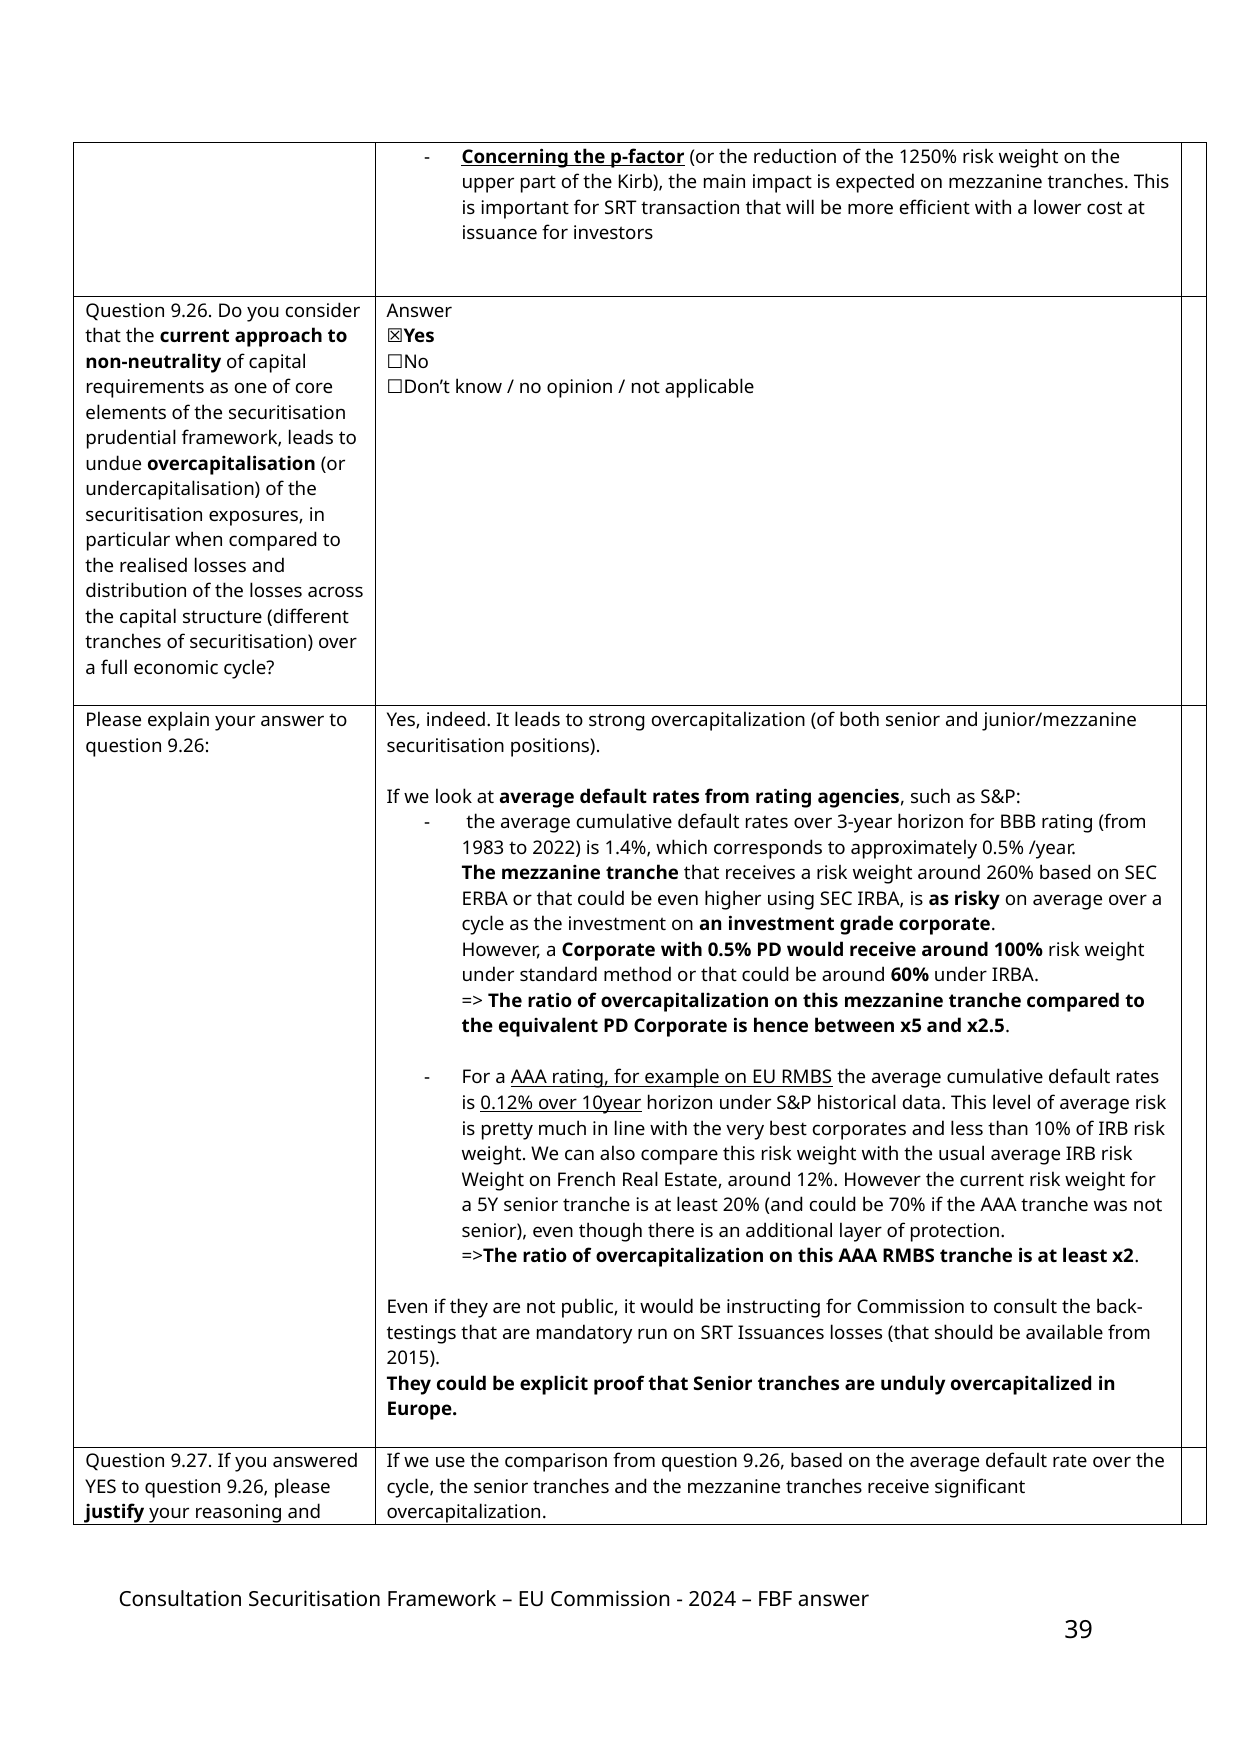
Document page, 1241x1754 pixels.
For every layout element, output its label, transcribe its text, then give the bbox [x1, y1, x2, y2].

table_cell Answer Yes No Don’t know / no opinion / not applicable [376, 297, 1181, 705]
table_cell [1182, 143, 1206, 296]
table_cell Question 9.26. Do you consider that the current approach to non-neutrality of capital requirements as one of core elements of the securitisation prudential framework, leads to undue overcapitalisation (or undercapitalisation) of the securitisation exposures, in particular when compared to the realised losses and distribution of the losses across the capital structure (different tranches of securitisation) over a full economic cycle? [74, 297, 375, 705]
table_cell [376, 143, 1181, 296]
table_cell [1182, 706, 1206, 1447]
table_cell Please explain your answer to question 9.26: [74, 706, 375, 1447]
table_cell [1182, 297, 1206, 705]
table_cell Yes, indeed. It leads to strong overcapitalization (of both senior and junior/mezzanine securitisation positions). If we look at average default rates from rating agencies, such as S&P: the average cumulative default rates over 3-year horizon for BBB rating (from 1983 to 2022) is 1.4%, which corresponds to approximately 0.5% /year. The mezzanine tranche that receives a risk weight around 260% based on SEC ERBA or that could be even higher using SEC IRBA, is as risky on average over a cycle as the investment on an investment grade corporate. However, a Corporate with 0.5% PD would receive around 100% risk weight under standard method or that could be around 60% under IRBA. => The ratio of overcapitalization on this mezzanine tranche compared to the equivalent PD Corporate is hence between x5 and x2.5. For a AAA rating, for example on EU RMBS the average cumulative default rates is 0.12% over 10year horizon under S&P historical data. This level of average risk is pretty much in line with the very best corporates and less than 10% of IRB risk weight. We can also compare this risk weight with the usual average IRB risk Weight on French Real Estate, around 12%. However the current risk weight for a 5Y senior tranche is at least 20% (and could be 70% if the AAA tranche was not senior), even though there is an additional layer of protection. =>The ratio of overcapitalization on this AAA RMBS tranche is at least x2. Even if they are not public, it would be instructing for Commission to consult the back-testings that are mandatory run on SRT Issuances losses (that should be available from 2015). They could be explicit proof that Senior tranches are unduly overcapitalized in Europe. [376, 706, 1181, 1447]
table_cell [74, 1448, 375, 1524]
table_cell [1182, 1448, 1206, 1524]
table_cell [376, 1448, 1181, 1524]
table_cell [74, 143, 375, 296]
